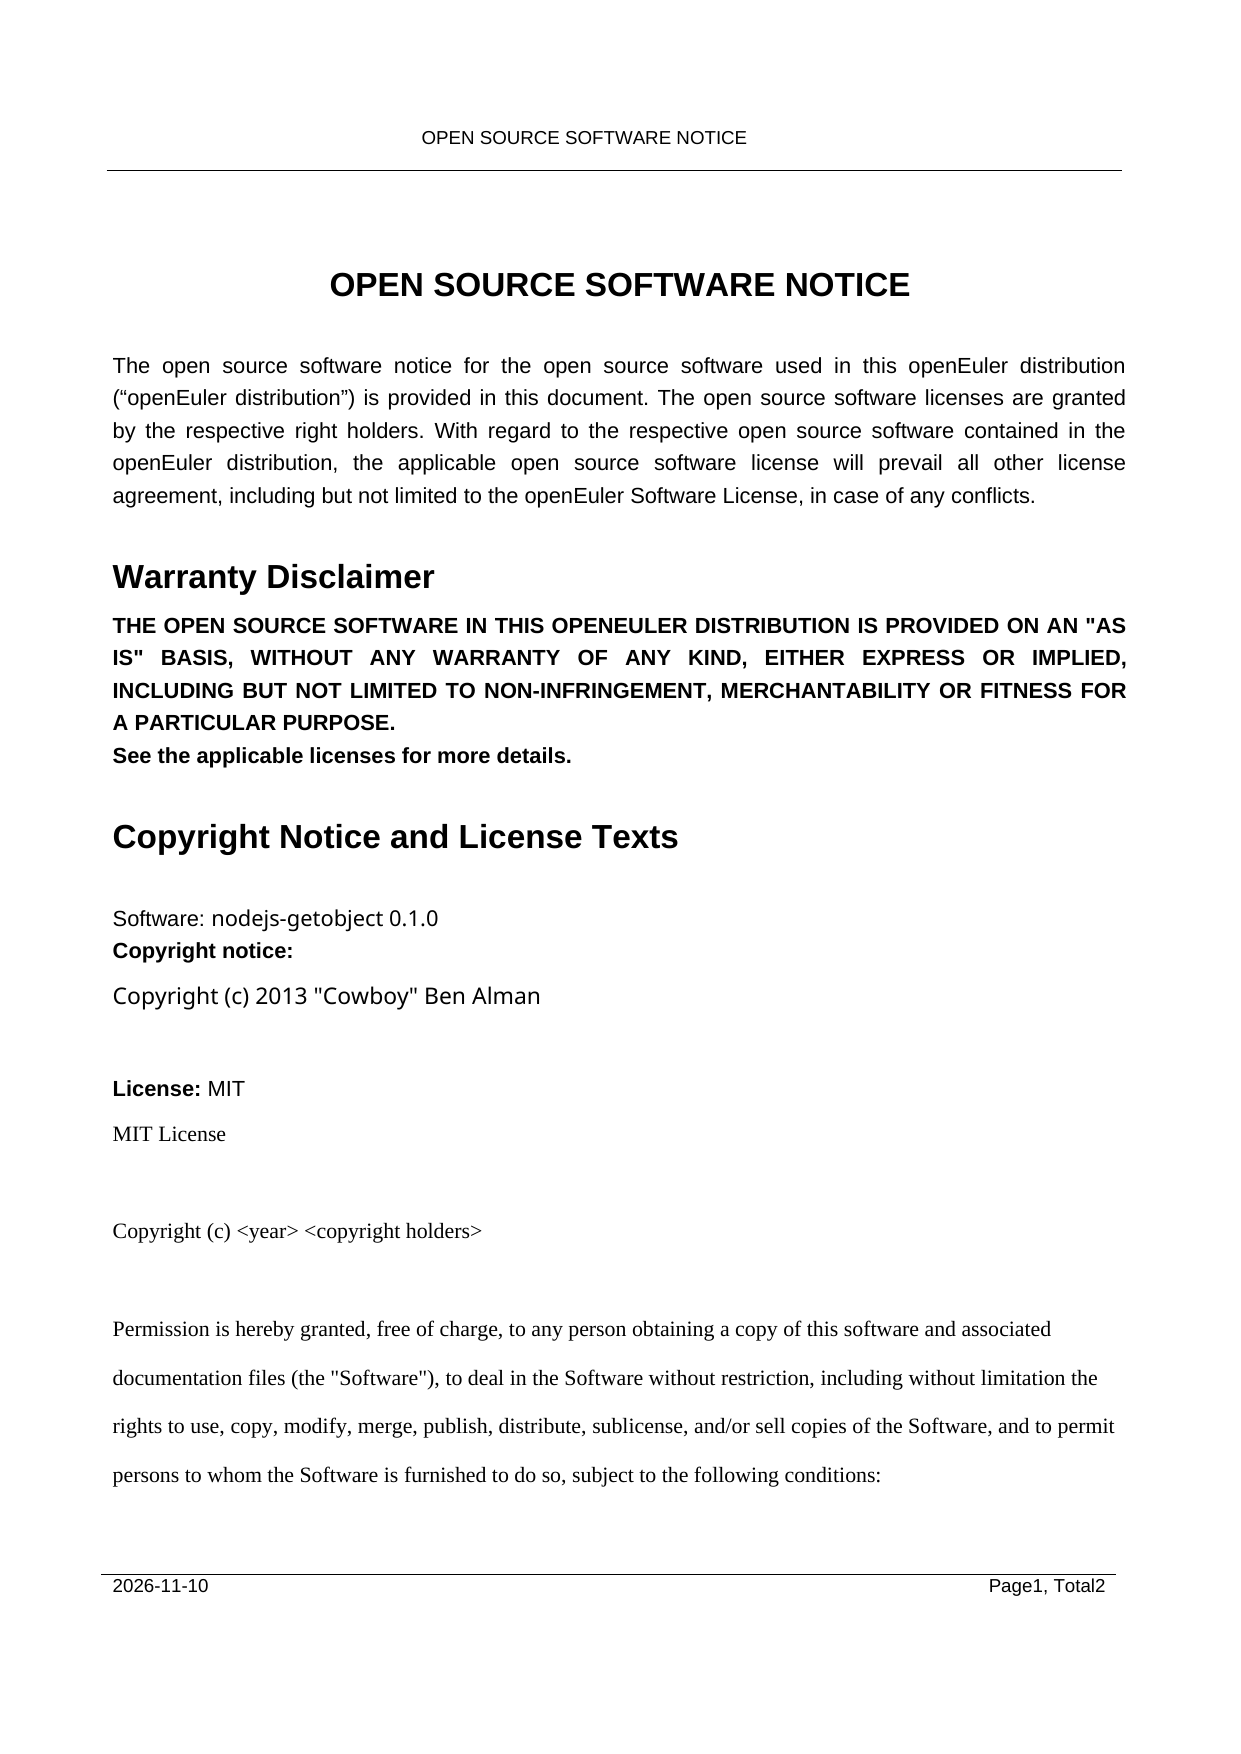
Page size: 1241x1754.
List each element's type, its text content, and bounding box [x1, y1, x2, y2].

text License: MIT [112, 1072, 1128, 1105]
text Copyright notice: [112, 934, 1128, 966]
text Warranty Disclaimer [112, 544, 1128, 609]
text OPEN SOURCE SOFTWARE NOTICE [112, 251, 1128, 316]
text Software: nodejs-getobject 0.1.0 [112, 901, 1128, 934]
text THE OPEN SOURCE SOFTWARE IN THIS OPENEULER DISTRIBUTION IS PROVIDED ON AN "AS IS" BASIS, WITHOUT ANY WARRANTY OF ANY KIND, EITHER EXPRESS OR IMPLIED, INCLUDING BUT NOT LIMITED TO NON-INFRINGEMENT, MERCHANTABILITY OR FITNESS FOR A PARTICULAR PURPOSE. See the applicable licenses for more details. [112, 609, 1128, 771]
text Copyright Notice and License Texts [112, 804, 1128, 869]
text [112, 1117, 1128, 1491]
text The open source software notice for the open source software used in this openEuler distribution (“openEuler distribution”) is provided in this document. The open source software licenses are granted by the respective right holders. With regard to the respective open source software contained in the openEuler distribution, the applicable open source software license will prevail all other license agreement, including but not limited to the openEuler Software License, in case of any conflicts. [112, 349, 1128, 511]
text Copyright (c) 2013 "Cowboy" Ben Alman [112, 979, 1128, 1012]
